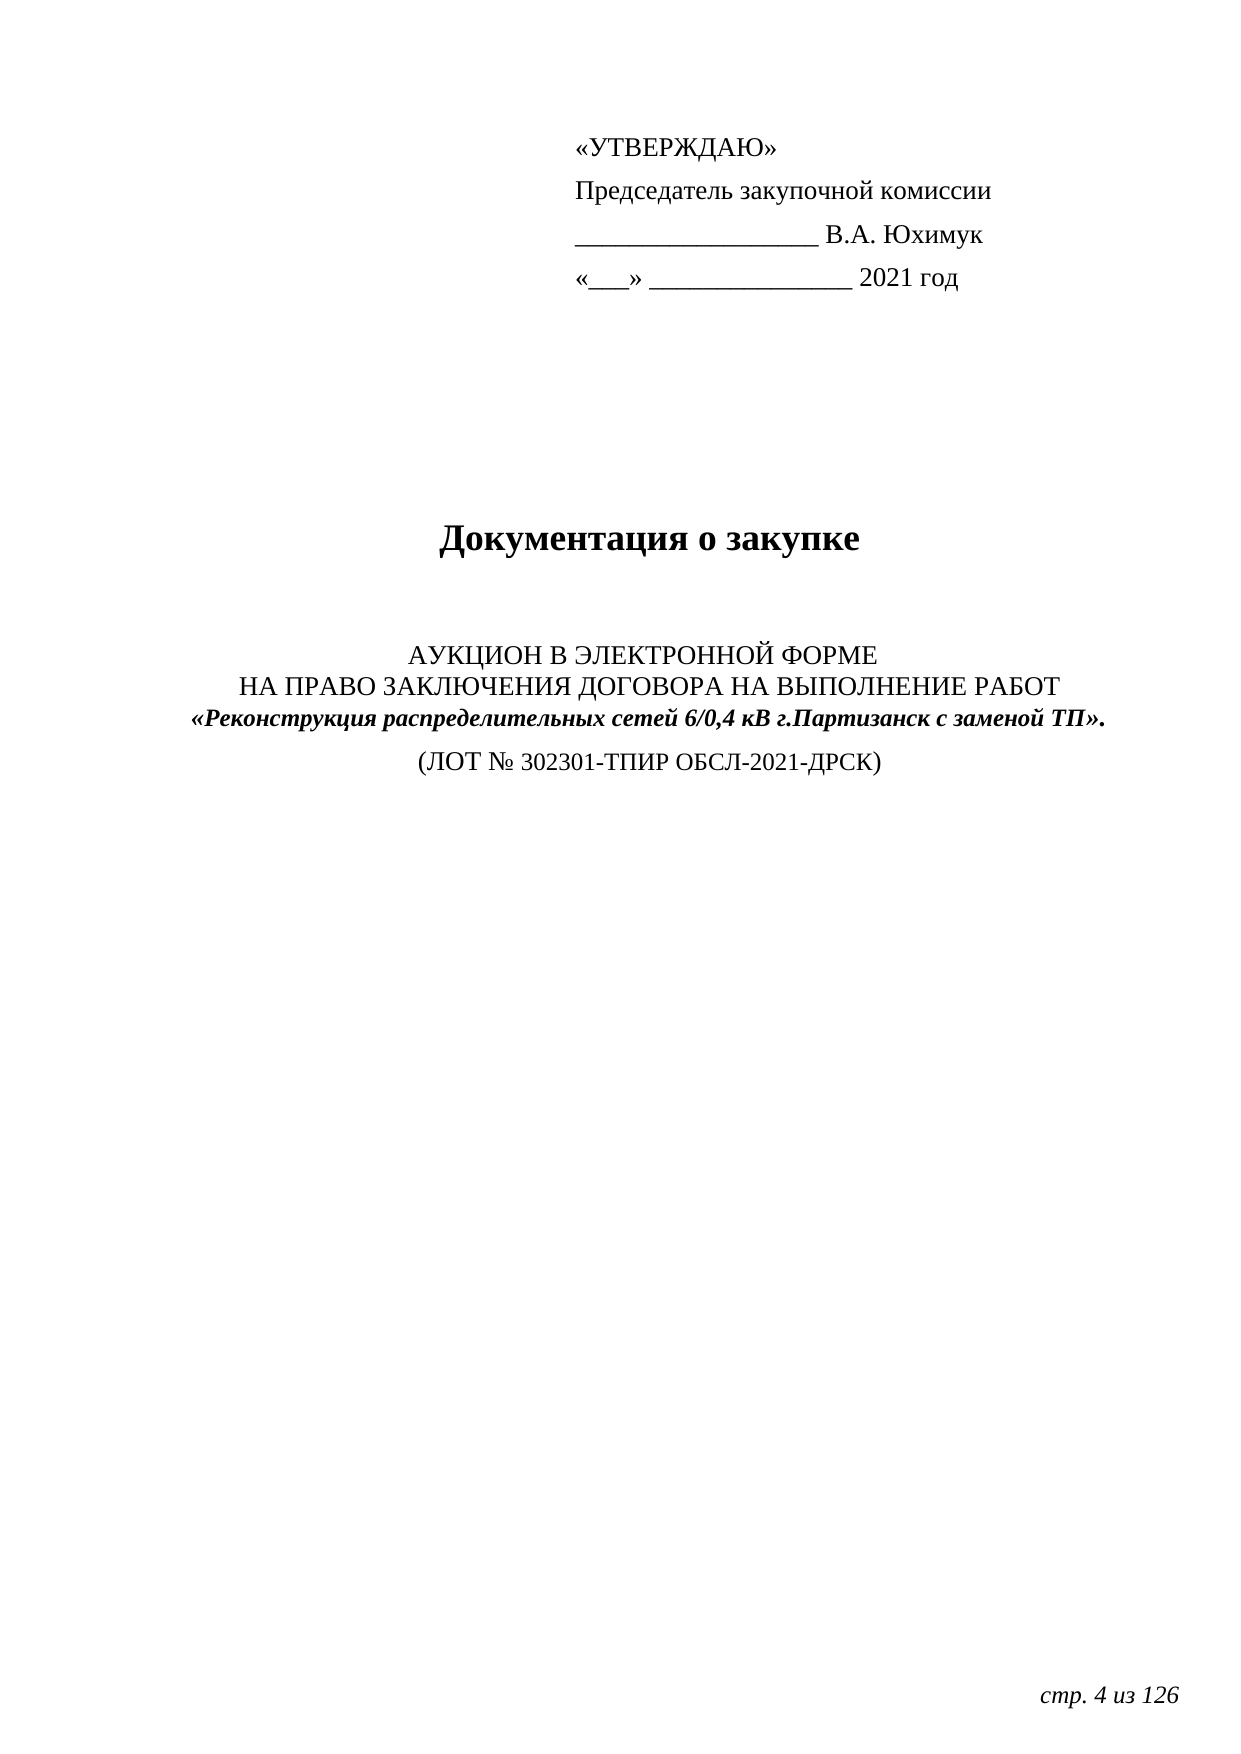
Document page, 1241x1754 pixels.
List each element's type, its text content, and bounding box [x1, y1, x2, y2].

text «___» _______________ 2021 год [575, 262, 1181, 293]
text __________________ В.А. Юхимук [575, 218, 1181, 249]
text Документация о закупке [118, 515, 1181, 558]
text АУКЦИОН В ЭЛЕКТРОННОЙ ФОРМЕ НА ПРАВО ЗАКЛЮЧЕНИЯ ДОГОВОРА НА ВЫПОЛНЕНИЕ РАБОТ «Реконструкция распределительных сетей 6/0,4 кВ г.Партизанск с заменой ТП». [118, 639, 1181, 733]
text (ЛОТ № 302301-ТПИР ОБСЛ-2021-ДРСК) [118, 745, 1181, 776]
text «УТВЕРЖДАЮ» [575, 131, 1181, 162]
text Председатель закупочной комиссии [575, 174, 1181, 205]
